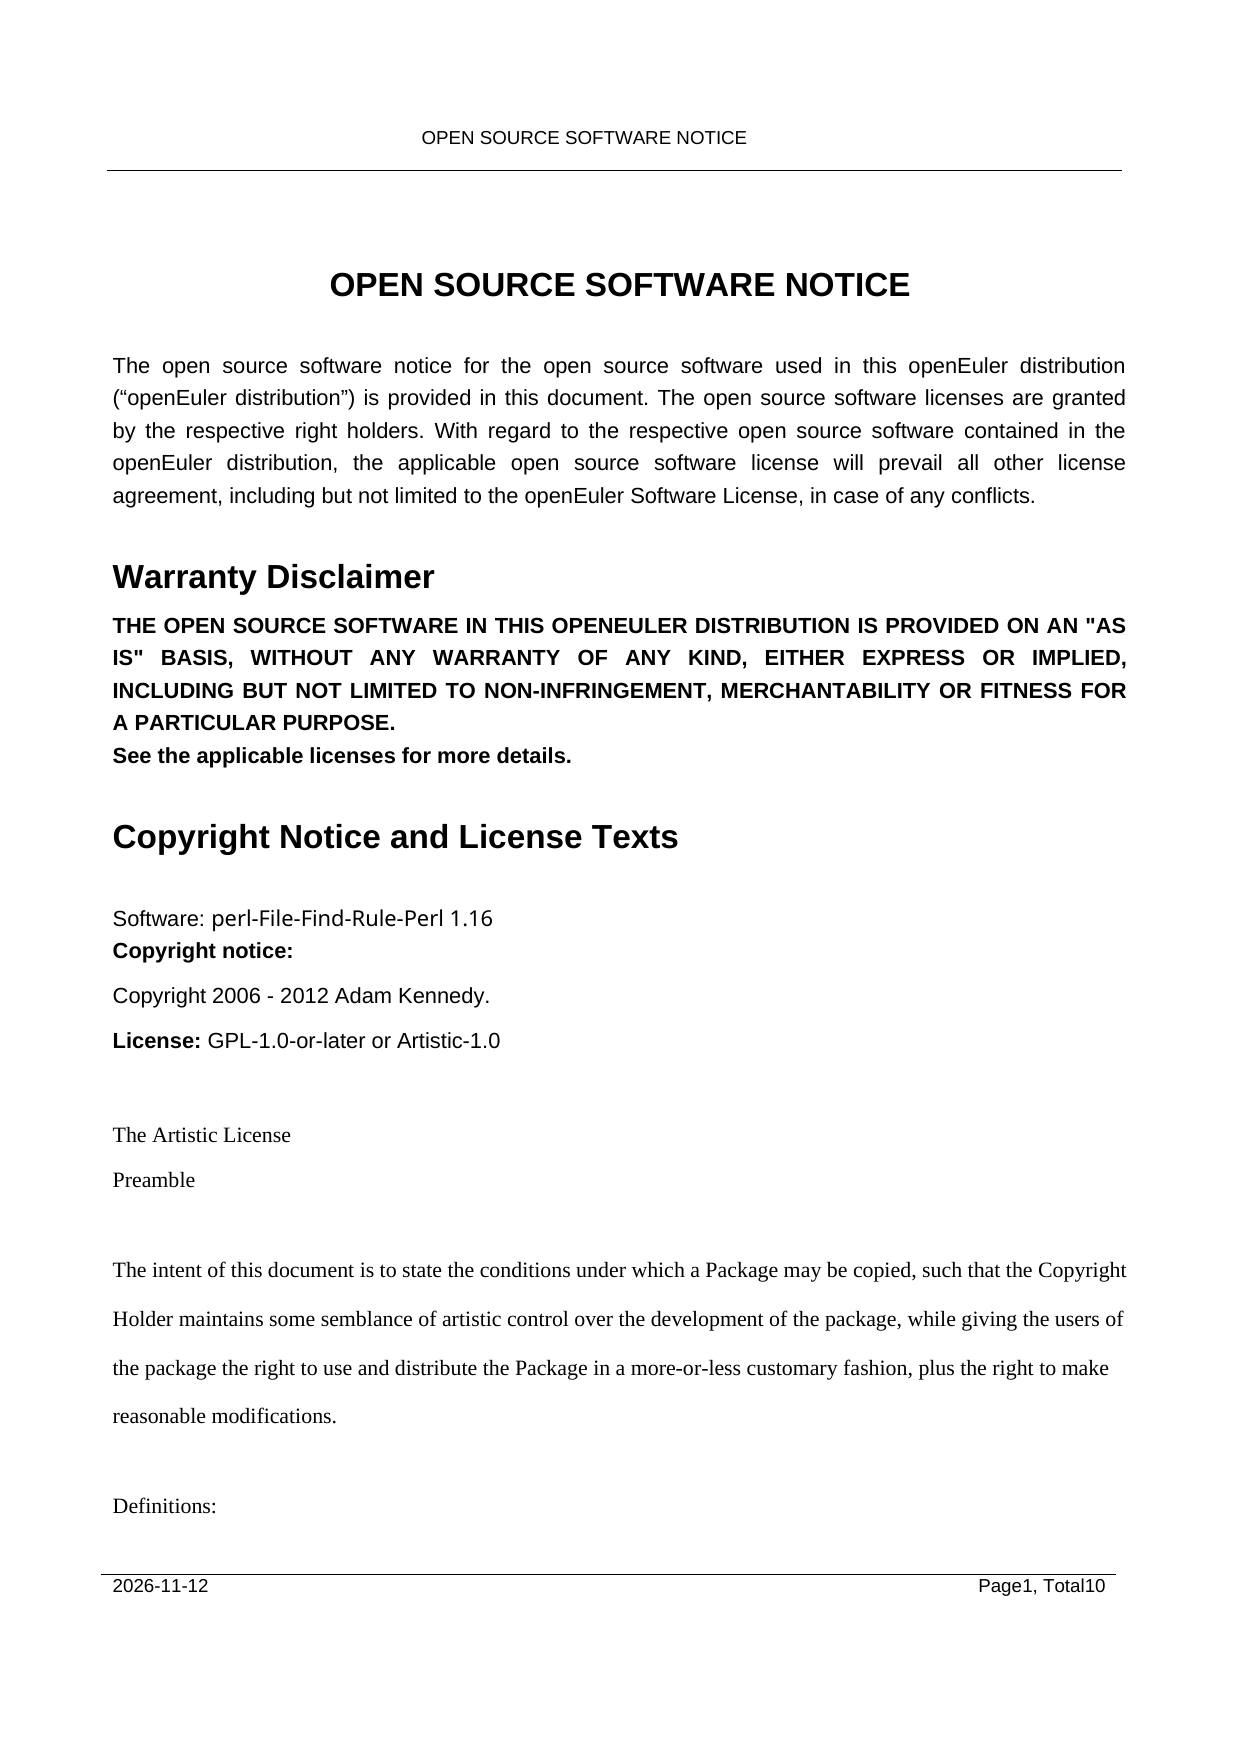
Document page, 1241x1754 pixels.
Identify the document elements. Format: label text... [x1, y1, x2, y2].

text The open source software notice for the open source software used in this openEuler distribution (“openEuler distribution”) is provided in this document. The open source software licenses are granted by the respective right holders. With regard to the respective open source software contained in the openEuler distribution, the applicable open source software license will prevail all other license agreement, including but not limited to the openEuler Software License, in case of any conflicts. [112, 349, 1128, 511]
text Copyright Notice and License Texts [112, 804, 1128, 869]
text THE OPEN SOURCE SOFTWARE IN THIS OPENEULER DISTRIBUTION IS PROVIDED ON AN "AS IS" BASIS, WITHOUT ANY WARRANTY OF ANY KIND, EITHER EXPRESS OR IMPLIED, INCLUDING BUT NOT LIMITED TO NON-INFRINGEMENT, MERCHANTABILITY OR FITNESS FOR A PARTICULAR PURPOSE. See the applicable licenses for more details. [112, 609, 1128, 771]
text Copyright notice: [112, 934, 1128, 966]
text Preamble [112, 1163, 1128, 1196]
text The intent of this document is to state the conditions under which a Package may be copied, such that the Copyright Holder maintains some semblance of artistic control over the development of the package, while giving the users of the package the right to use and distribute the Package in a more-or-less customary fashion, plus the right to make reasonable modifications. [112, 1253, 1128, 1432]
text Software: perl-File-Find-Rule-Perl 1.16 [112, 901, 1128, 934]
text Copyright 2006 - 2012 Adam Kennedy. [112, 979, 1128, 1012]
text The Artistic License [112, 1069, 1128, 1151]
text License: GPL-1.0-or-later or Artistic-1.0 [112, 1024, 1128, 1057]
text Warranty Disclaimer [112, 544, 1128, 609]
text OPEN SOURCE SOFTWARE NOTICE [112, 251, 1128, 316]
text Definitions: [112, 1490, 1128, 1522]
